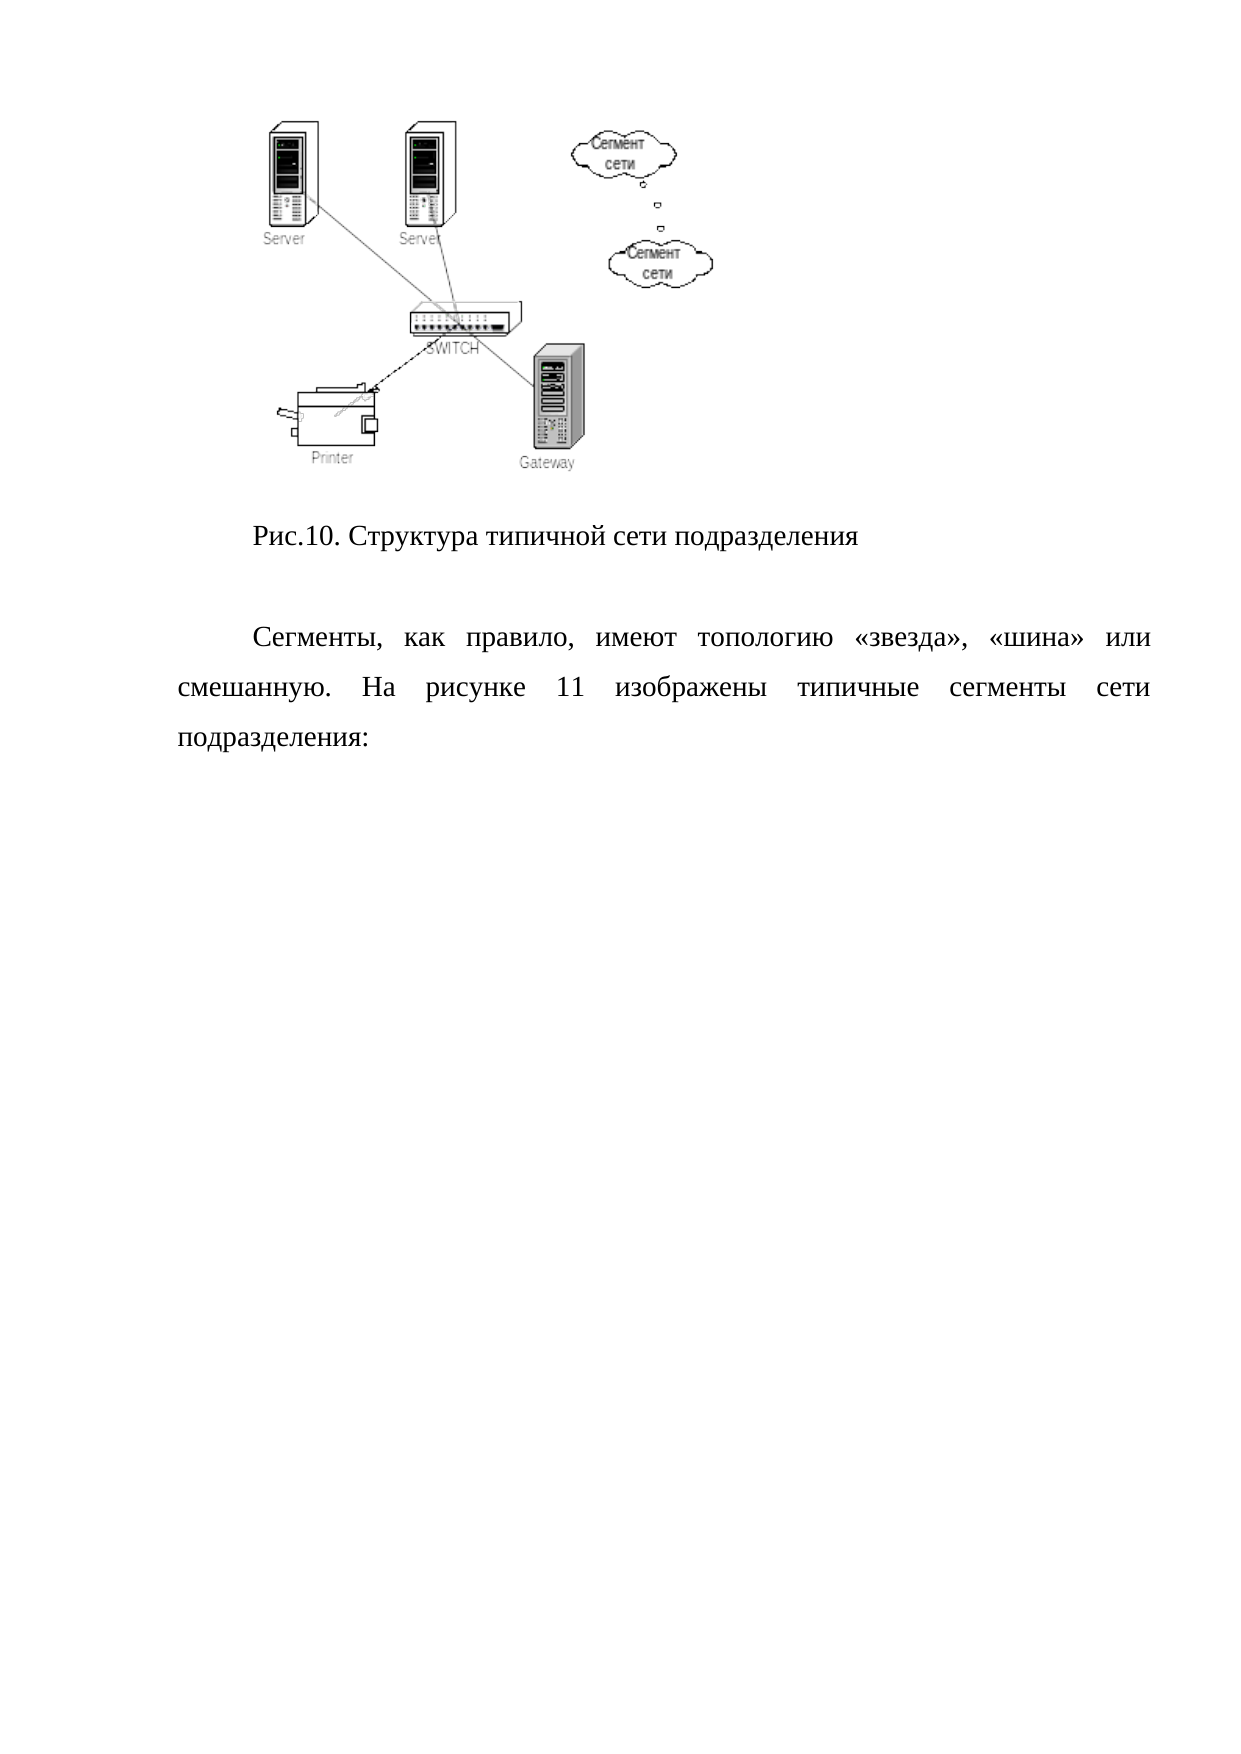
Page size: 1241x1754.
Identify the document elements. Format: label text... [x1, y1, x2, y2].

text Рис.10. Структура типичной сети подразделения [177, 518, 1152, 552]
text Сегменты, как правило, имеют топологию «звезда», «шина» или смешанную. На рисунке 11 изображены типичные сегменты сети подразделения: [177, 619, 1152, 753]
